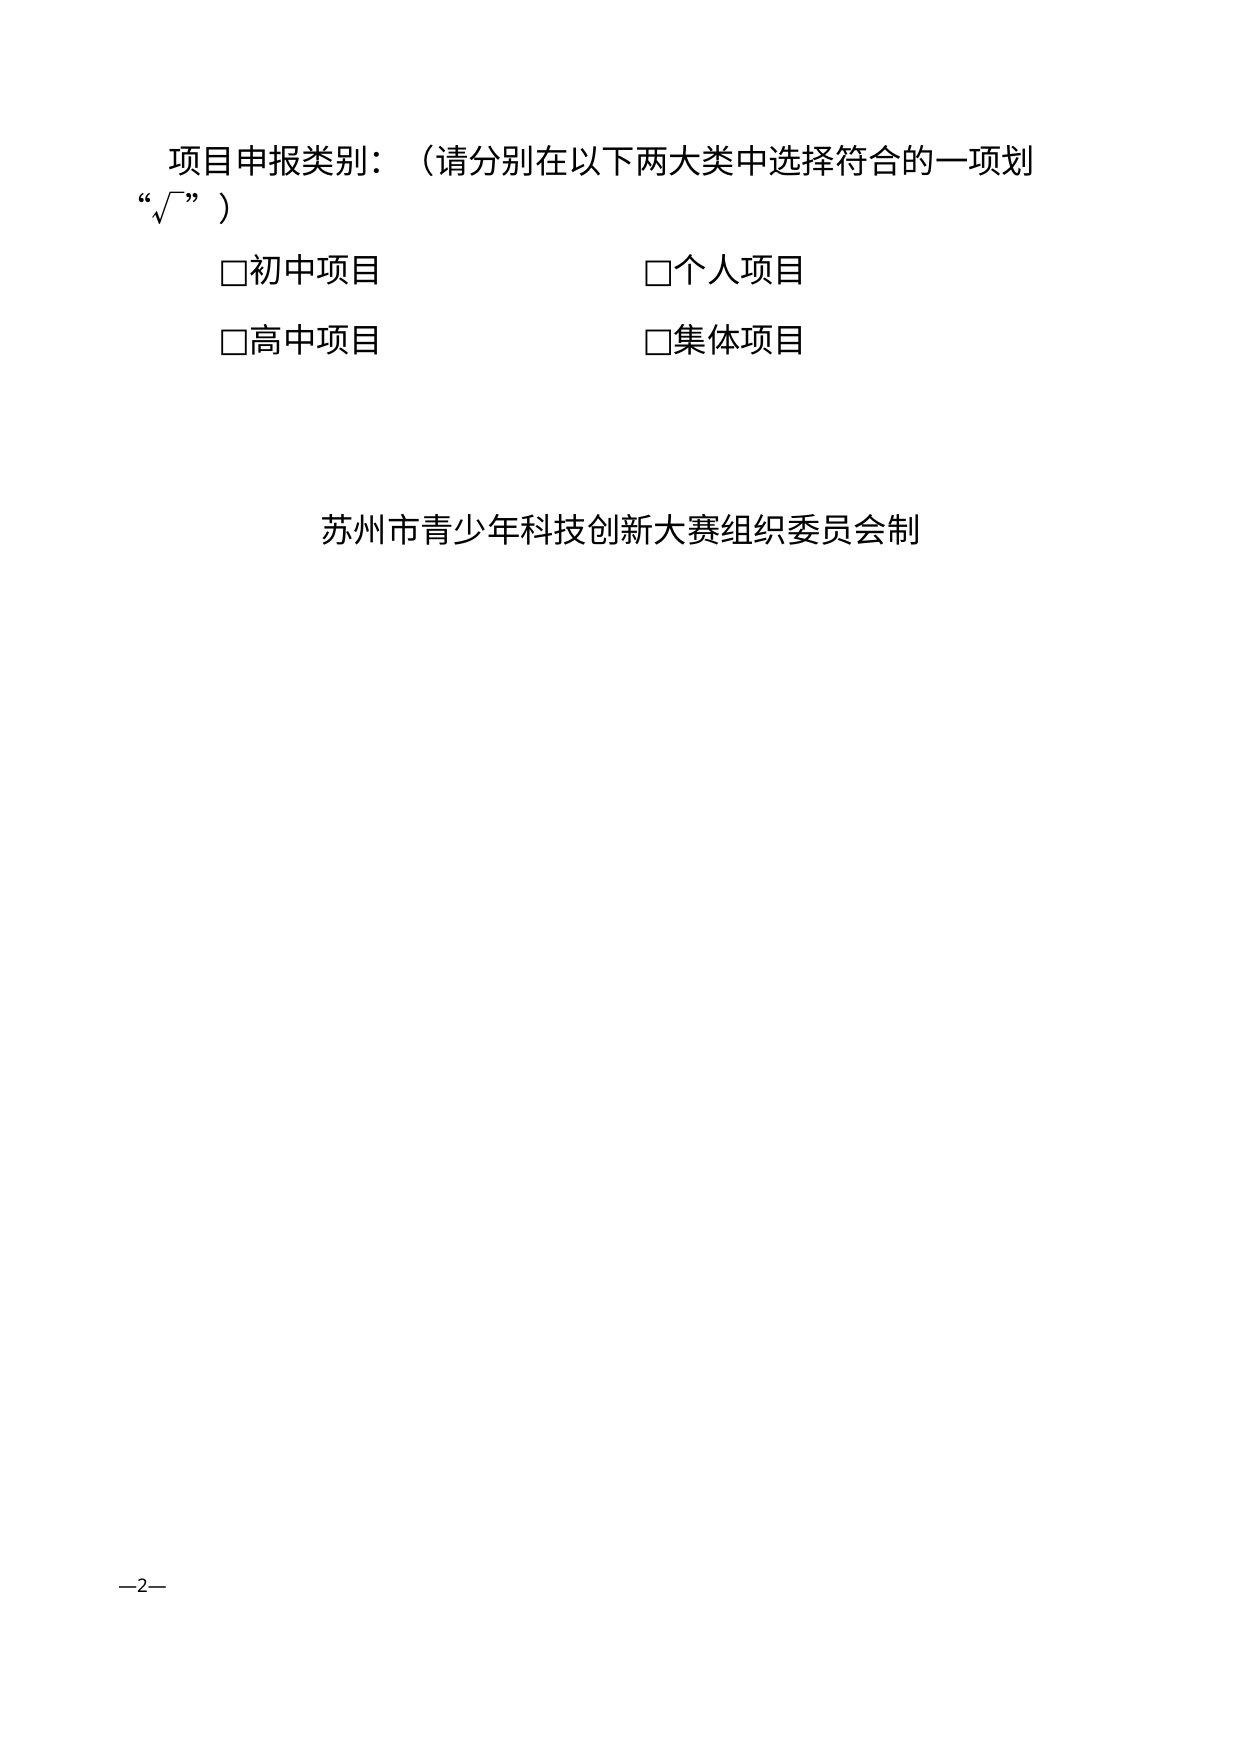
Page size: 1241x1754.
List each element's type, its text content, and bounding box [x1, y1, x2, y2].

text □初中项目 [118, 244, 598, 292]
text 苏州市青少年科技创新大赛组织委员会制 [118, 504, 1122, 552]
text 项目申报类别：（请分别在以下两大类中选择符合的一项划“√”） [118, 135, 1122, 231]
text □集体项目 [642, 313, 1122, 362]
text □高中项目 [118, 313, 598, 362]
text □个人项目 [642, 244, 1122, 292]
